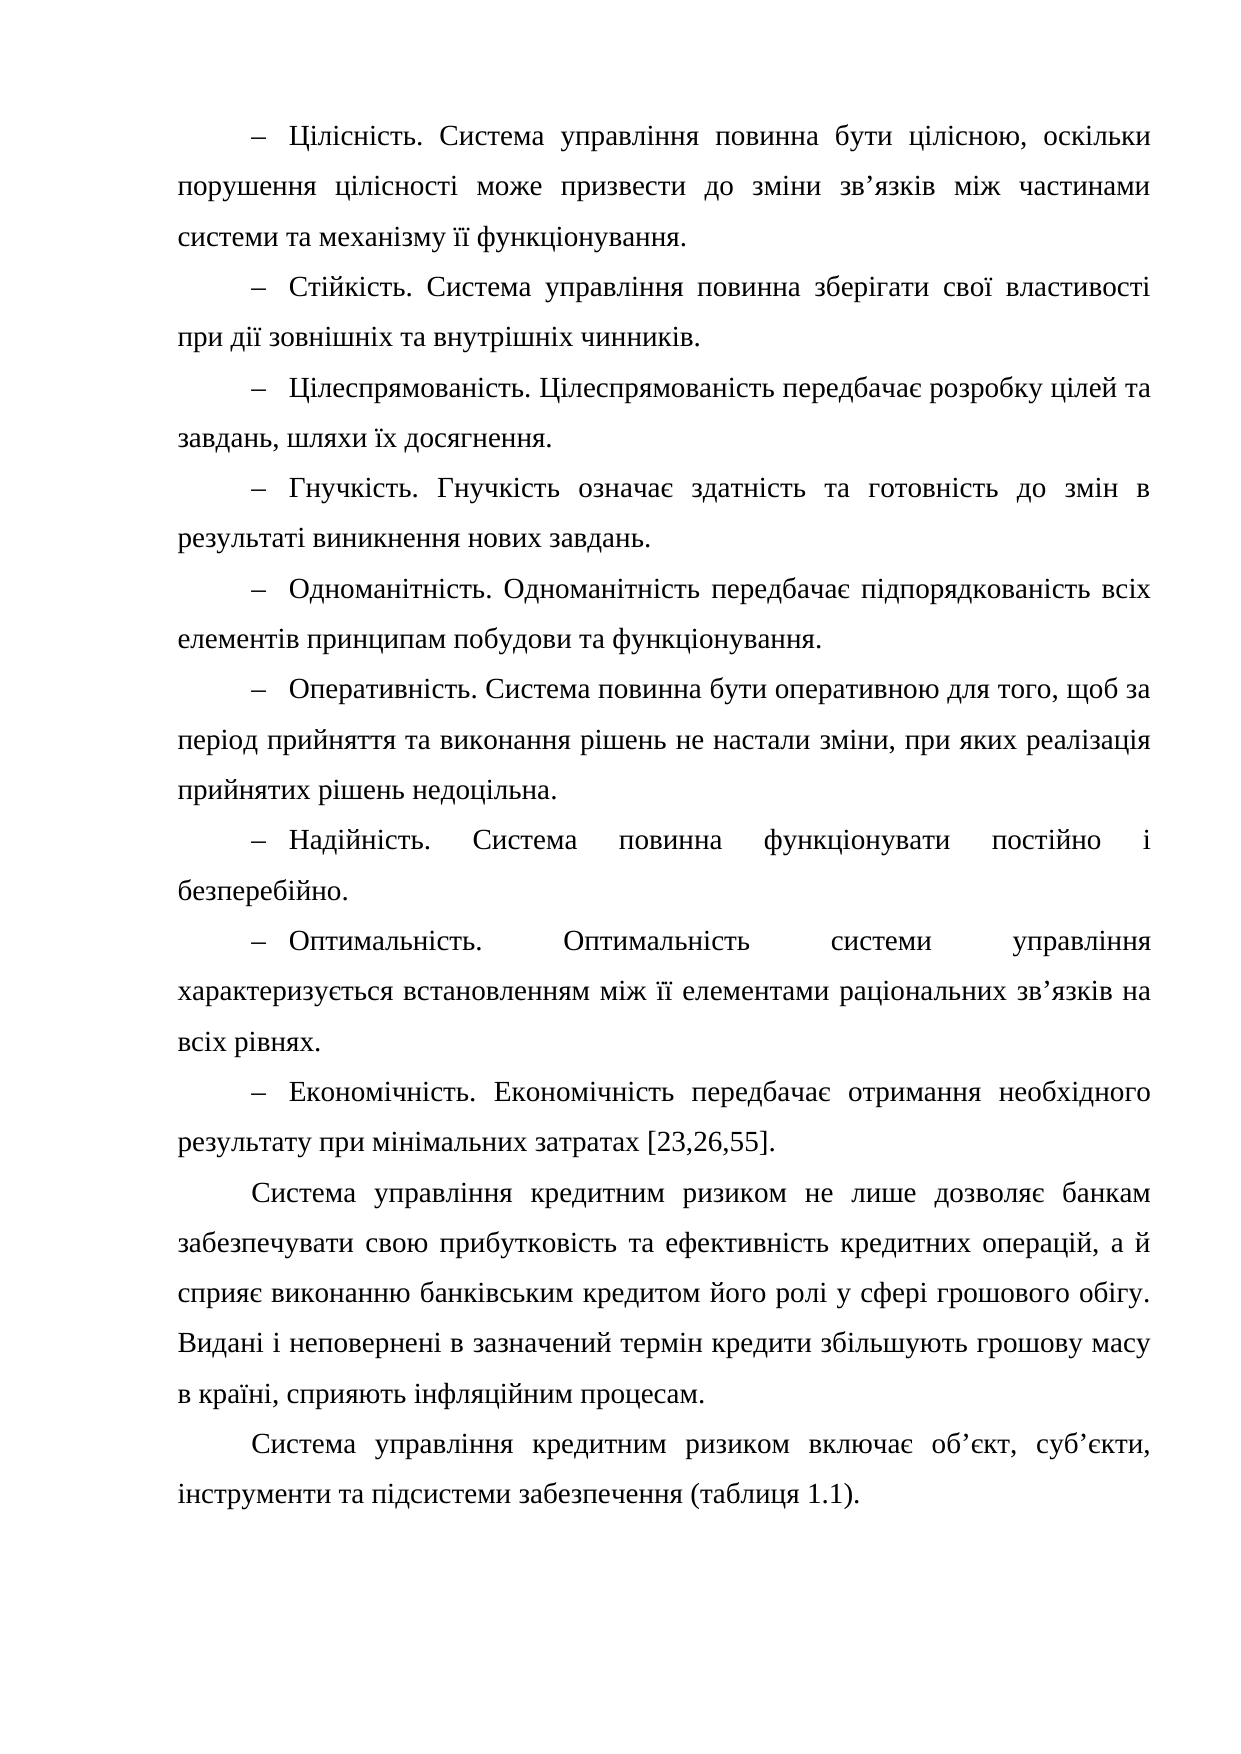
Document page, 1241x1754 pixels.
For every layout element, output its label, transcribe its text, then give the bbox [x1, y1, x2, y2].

list Одноманітність. Одноманітність передбачає підпорядкованість всіх елементів принципам побудови та функціонування. [177, 571, 1152, 655]
list Економічність. Економічність передбачає отримання необхідного результату при мінімальних затратах [23,26,55]. [177, 1074, 1152, 1158]
list Надійність. Система повинна функціонувати постійно і безперебійно. [177, 822, 1152, 906]
list Цілісність. Система управління повинна бути цілісною, оскільки порушення цілісності може призвести до зміни зв’язків між частинами системи та механізму її функціонування. [177, 118, 1152, 252]
list Оперативність. Система повинна бути оперативною для того, щоб за період прийняття та виконання рішень не настали зміни, при яких реалізація прийнятих рішень недоцільна. [177, 672, 1152, 806]
list Оптимальність. Оптимальність системи управління характеризується встановленням між її елементами раціональних зв’язків на всіх рівнях. [177, 923, 1152, 1057]
text Система управління кредитним ризиком не лише дозволяє банкам забезпечувати свою прибутковість та ефективність кредитних операцій, а й сприяє виконанню банківським кредитом його ролі у сфері грошового обігу. Видані і неповернені в зазначений термін кредити збільшують грошову масу в країні, сприяють інфляційним процесам. [177, 1175, 1152, 1409]
list Стійкість. Система управління повинна зберігати свої властивості при дії зовнішніх та внутрішніх чинників. [177, 269, 1152, 353]
list Гнучкість. Гнучкість означає здатність та готовність до змін в результаті виникнення нових завдань. [177, 470, 1152, 554]
list Цілеспрямованість. Цілеспрямованість передбачає розробку цілей та завдань, шляхи їх досягнення. [177, 370, 1152, 453]
text Система управління кредитним ризиком включає об’єкт, суб’єкти, інструменти та підсистеми забезпечення (таблиця 1.1). [177, 1426, 1152, 1510]
